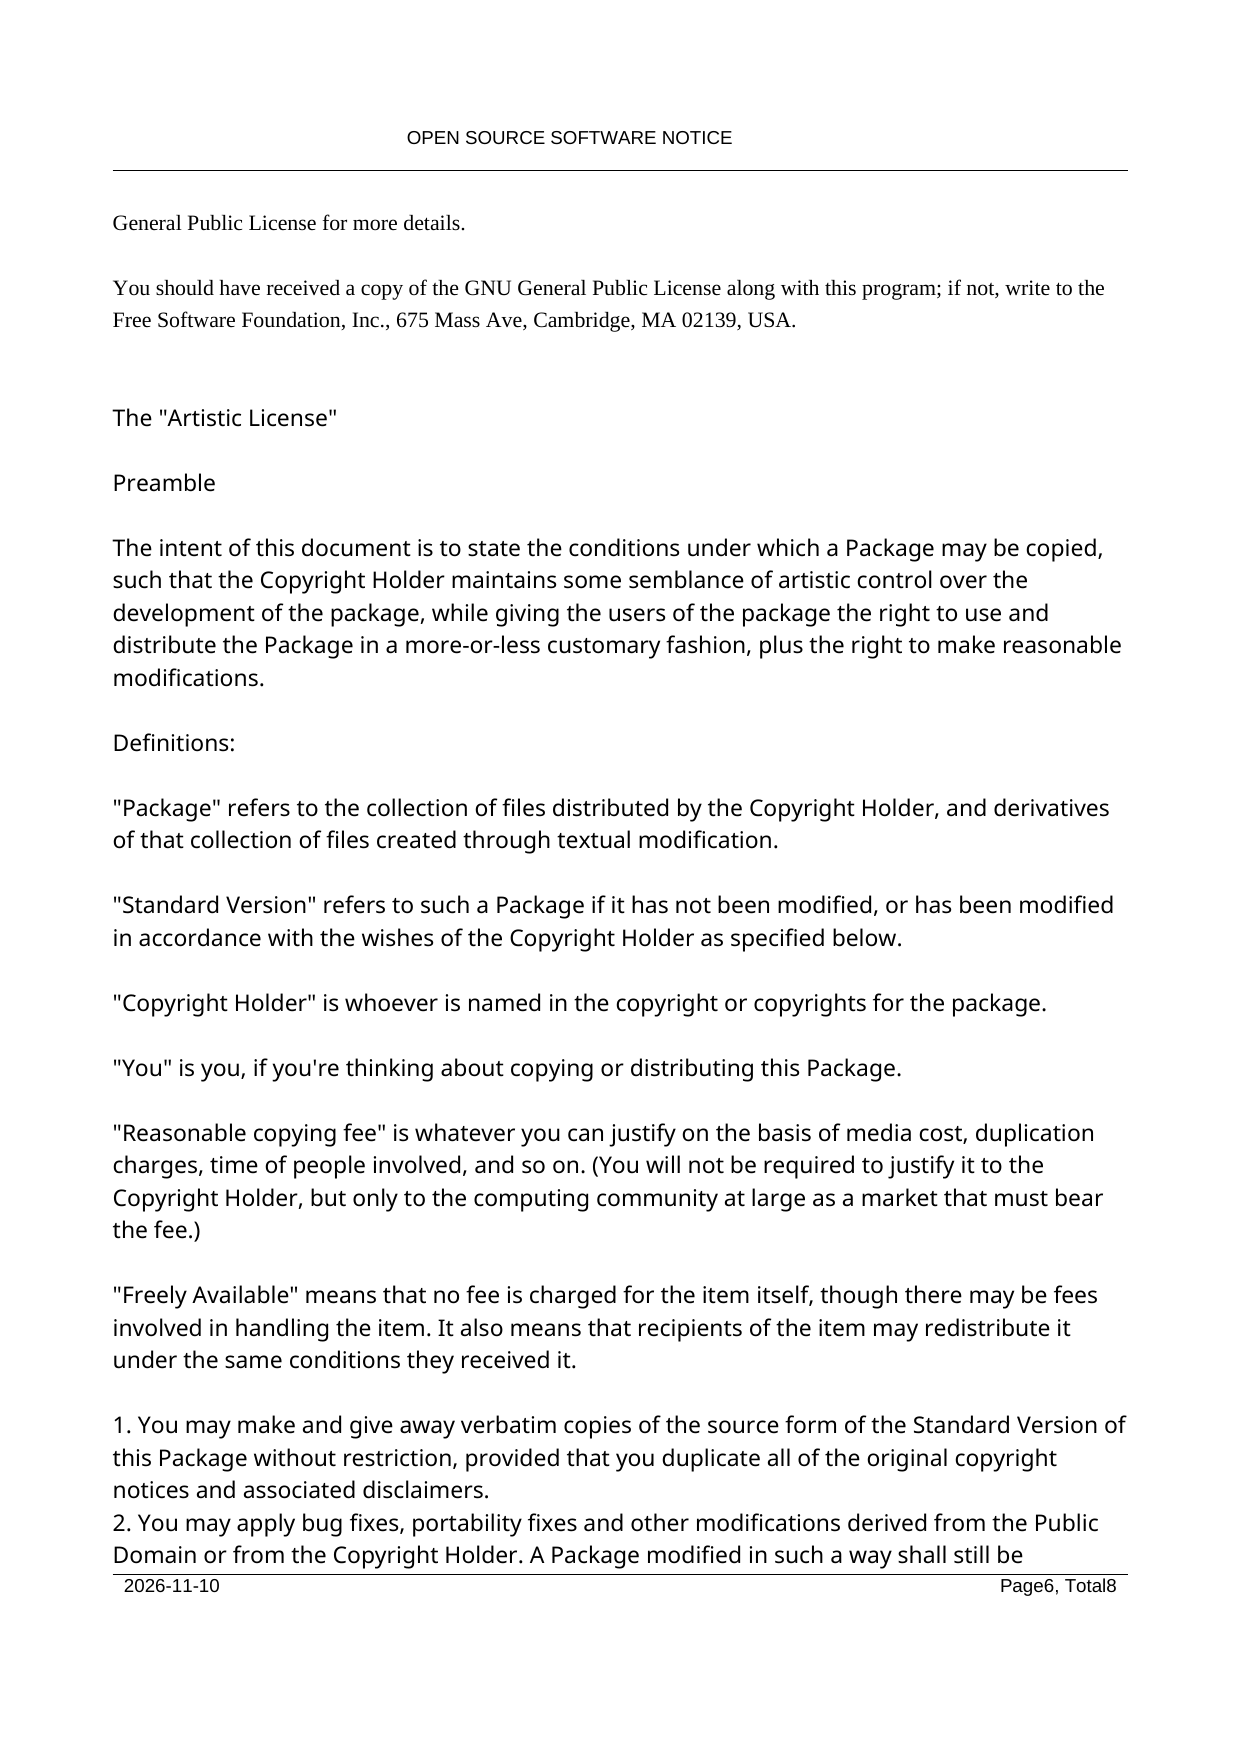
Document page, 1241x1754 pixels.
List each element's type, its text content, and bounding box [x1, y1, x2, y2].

text Definitions: [112, 726, 1128, 759]
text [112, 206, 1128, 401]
text The intent of this document is to state the conditions under which a Package may be copied, such that the Copyright Holder maintains some semblance of artistic control over the development of the package, while giving the users of the package the right to use and distribute the Package in a more-or-less customary fashion, plus the right to make reasonable modifications. [112, 531, 1128, 694]
text "Package" refers to the collection of files distributed by the Copyright Holder, and derivatives of that collection of files created through textual modification. [112, 791, 1128, 856]
text The "Artistic License" [112, 401, 1128, 434]
text "Reasonable copying fee" is whatever you can justify on the basis of media cost, duplication charges, time of people involved, and so on. (You will not be required to justify it to the Copyright Holder, but only to the computing community at large as a market that must bear the fee.) [112, 1116, 1128, 1246]
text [112, 1506, 1128, 1571]
text "You" is you, if you're thinking about copying or distributing this Package. [112, 1051, 1128, 1084]
text "Standard Version" refers to such a Package if it has not been modified, or has been modified in accordance with the wishes of the Copyright Holder as specified below. [112, 889, 1128, 954]
text Preamble [112, 466, 1128, 499]
text 1. You may make and give away verbatim copies of the source form of the Standard Version of this Package without restriction, provided that you duplicate all of the original copyright notices and associated disclaimers. [112, 1409, 1128, 1506]
text "Copyright Holder" is whoever is named in the copyright or copyrights for the package. [112, 986, 1128, 1019]
text "Freely Available" means that no fee is charged for the item itself, though there may be fees involved in handling the item. It also means that recipients of the item may redistribute it under the same conditions they received it. [112, 1279, 1128, 1376]
